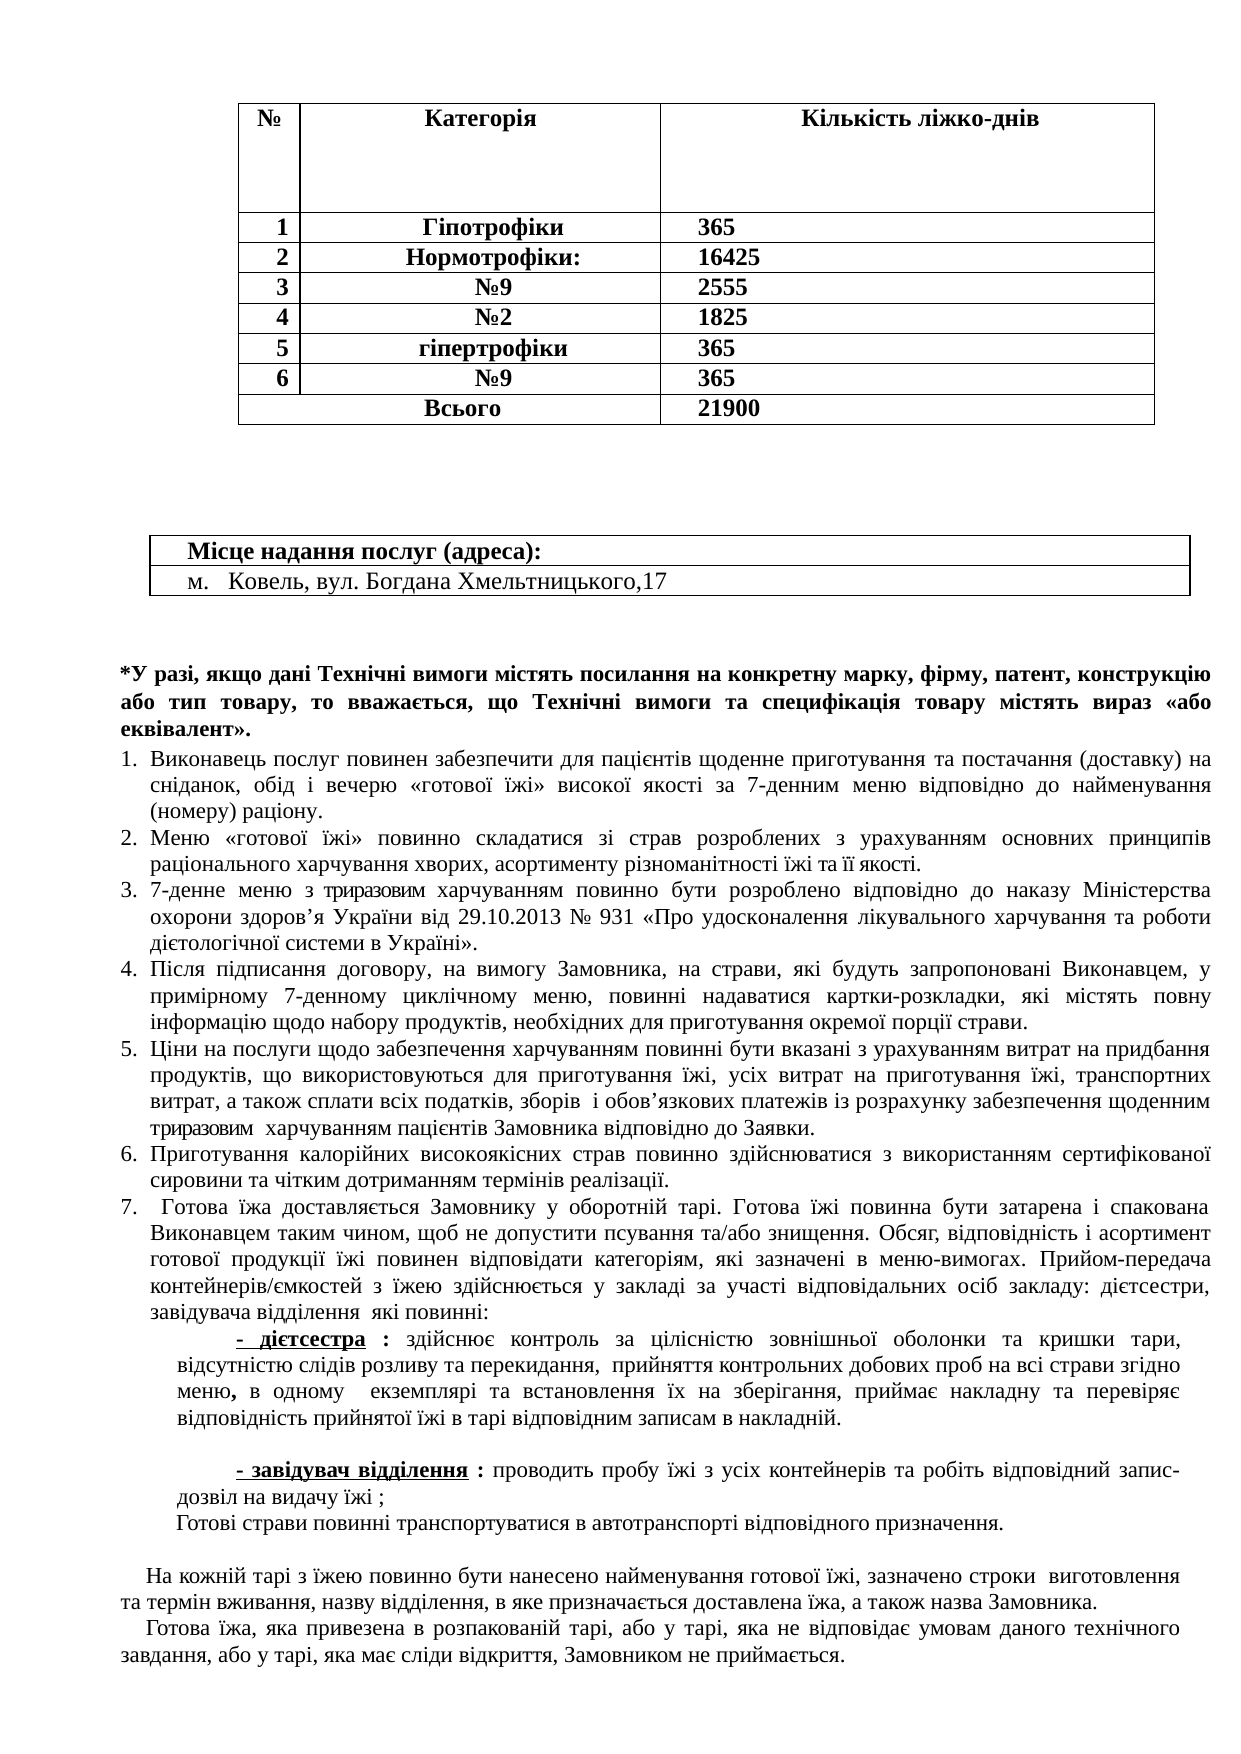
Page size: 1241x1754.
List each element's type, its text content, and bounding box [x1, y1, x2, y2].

table_cell 1 [239, 213, 299, 242]
table_cell 2555 [661, 273, 1154, 303]
list Готова їжа доставляється Замовнику у оборотній тарі. Готова їжі повинна бути затарена і спакована Виконавцем таким чином, щоб не допустити псування та/або знищення. Обсяг, відповідність і асортимент готової продукції їжі повинен відповідати категоріям, які зазначені в меню-вимогах. Прийом-передача контейнерів/ємкостей з їжею здійснюється у закладі за участі відповідальних осіб закладу: дієтсестри, завідувача відділення які повинні: [120, 1193, 1211, 1324]
table_header Категорія [301, 104, 660, 212]
table_cell Всього [239, 395, 660, 424]
table_cell №2 [301, 304, 660, 333]
table_cell 16425 [661, 243, 1154, 272]
table_cell 6 [239, 364, 299, 393]
table_cell гіпертрофіки [301, 334, 660, 363]
table_cell м. Ковель, вул. Богдана Хмельтницького,17 [151, 566, 1189, 595]
list 7-денне меню з триразовим харчуванням повинно бути розроблено відповідно до наказу Міністерства охорони здоров’я України від 29.10.2013 № 931 «Про удосконалення лікувального харчування та роботи дієтологічної системи в Україні». [120, 876, 1211, 956]
list Після підписання договору, на вимогу Замовника, на страви, які будуть запропоновані Виконавцем, у примірному 7-денному циклічному меню, повинні надаватися картки-розкладки, які містять повну інформацію щодо набору продуктів, необхідних для приготування окремої порції страви. [120, 956, 1211, 1034]
list Виконавець послуг повинен забезпечити для пацієнтів щоденне приготування та постачання (доставку) на сніданок, обід і вечерю «готової їжі» високої якості за 7-денним меню відповідно до найменування (номеру) раціону. [120, 744, 1211, 824]
table_cell Нормотрофіки: [301, 243, 660, 272]
table_cell 4 [239, 304, 299, 333]
list Ціни на послуги щодо забезпечення харчуванням повинні бути вказані з урахуванням витрат на придбання продуктів, що використовуються для приготування їжі, усіх витрат на приготування їжі, транспортних витрат, а також сплати всіх податків, зборів і обов’язкових платежів із розрахунку забезпечення щоденним триразовим харчуванням пацієнтів Замовника відповідно до Заявки. [120, 1035, 1211, 1140]
table_cell 365 [661, 334, 1154, 363]
table_cell №9 [301, 273, 660, 303]
table_cell 21900 [661, 395, 1154, 424]
list Меню «готової їжі» повинно складатися зі страв розроблених з урахуванням основних принципів раціонального харчування хворих, асортименту різноманітності їжі та її якості. [120, 824, 1211, 876]
table_cell Гіпотрофіки [301, 213, 660, 242]
text - завідувач відділення : проводить пробу їжі з усіх контейнерів та робіть відповідний запис-дозвіл на видачу їжі ; [177, 1456, 1182, 1509]
text Готові страви повинні транспортуватися в автотранспорті відповідного призначення. [176, 1509, 1182, 1535]
text *У разі, якщо дані Технічні вимоги містять посилання на конкретну марку, фірму, патент, конструкцію або тип товару, то вважається, що Технічні вимоги та специфікація товару містять вираз «або еквівалент». [119, 660, 1211, 742]
table_cell 1825 [661, 304, 1154, 333]
list Приготування калорійних високоякісних страв повинно здійснюватися з використанням сертифікованої сировини та чітким дотриманням термінів реалізації. [120, 1140, 1211, 1193]
table_cell №9 [301, 364, 660, 393]
text Готова їжа, яка привезена в розпакованій тарі, або у тарі, яка не відповідає умовам даного технічного завдання, або у тарі, яка має сліди відкриття, Замовником не приймається. [119, 1614, 1182, 1667]
table_header Кількість ліжко-днів [661, 104, 1154, 212]
table_cell 365 [661, 364, 1154, 393]
text На кожній тарі з їжею повинно бути нанесено найменування готової їжі, зазначено строки виготовлення та термін вживання, назву відділення, в яке призначається доставлена їжа, а також назва Замовника. [119, 1562, 1182, 1614]
table_cell 2 [239, 243, 299, 272]
table_header Місце надання послуг (адреса): [151, 536, 1189, 565]
table_header № [239, 104, 299, 212]
table_cell 365 [661, 213, 1154, 242]
table_cell 3 [239, 273, 299, 303]
text - дієтсестра : здійснює контроль за цілісністю зовнішньої оболонки та кришки тари, відсутністю слідів розливу та перекидання, прийняття контрольних добових проб на всі страви згідно меню, в одному екземплярі та встановлення їх на зберігання, приймає накладну та перевіряє відповідність прийнятої їжі в тарі відповідним записам в накладній. [177, 1324, 1182, 1430]
table_cell 5 [239, 334, 299, 363]
